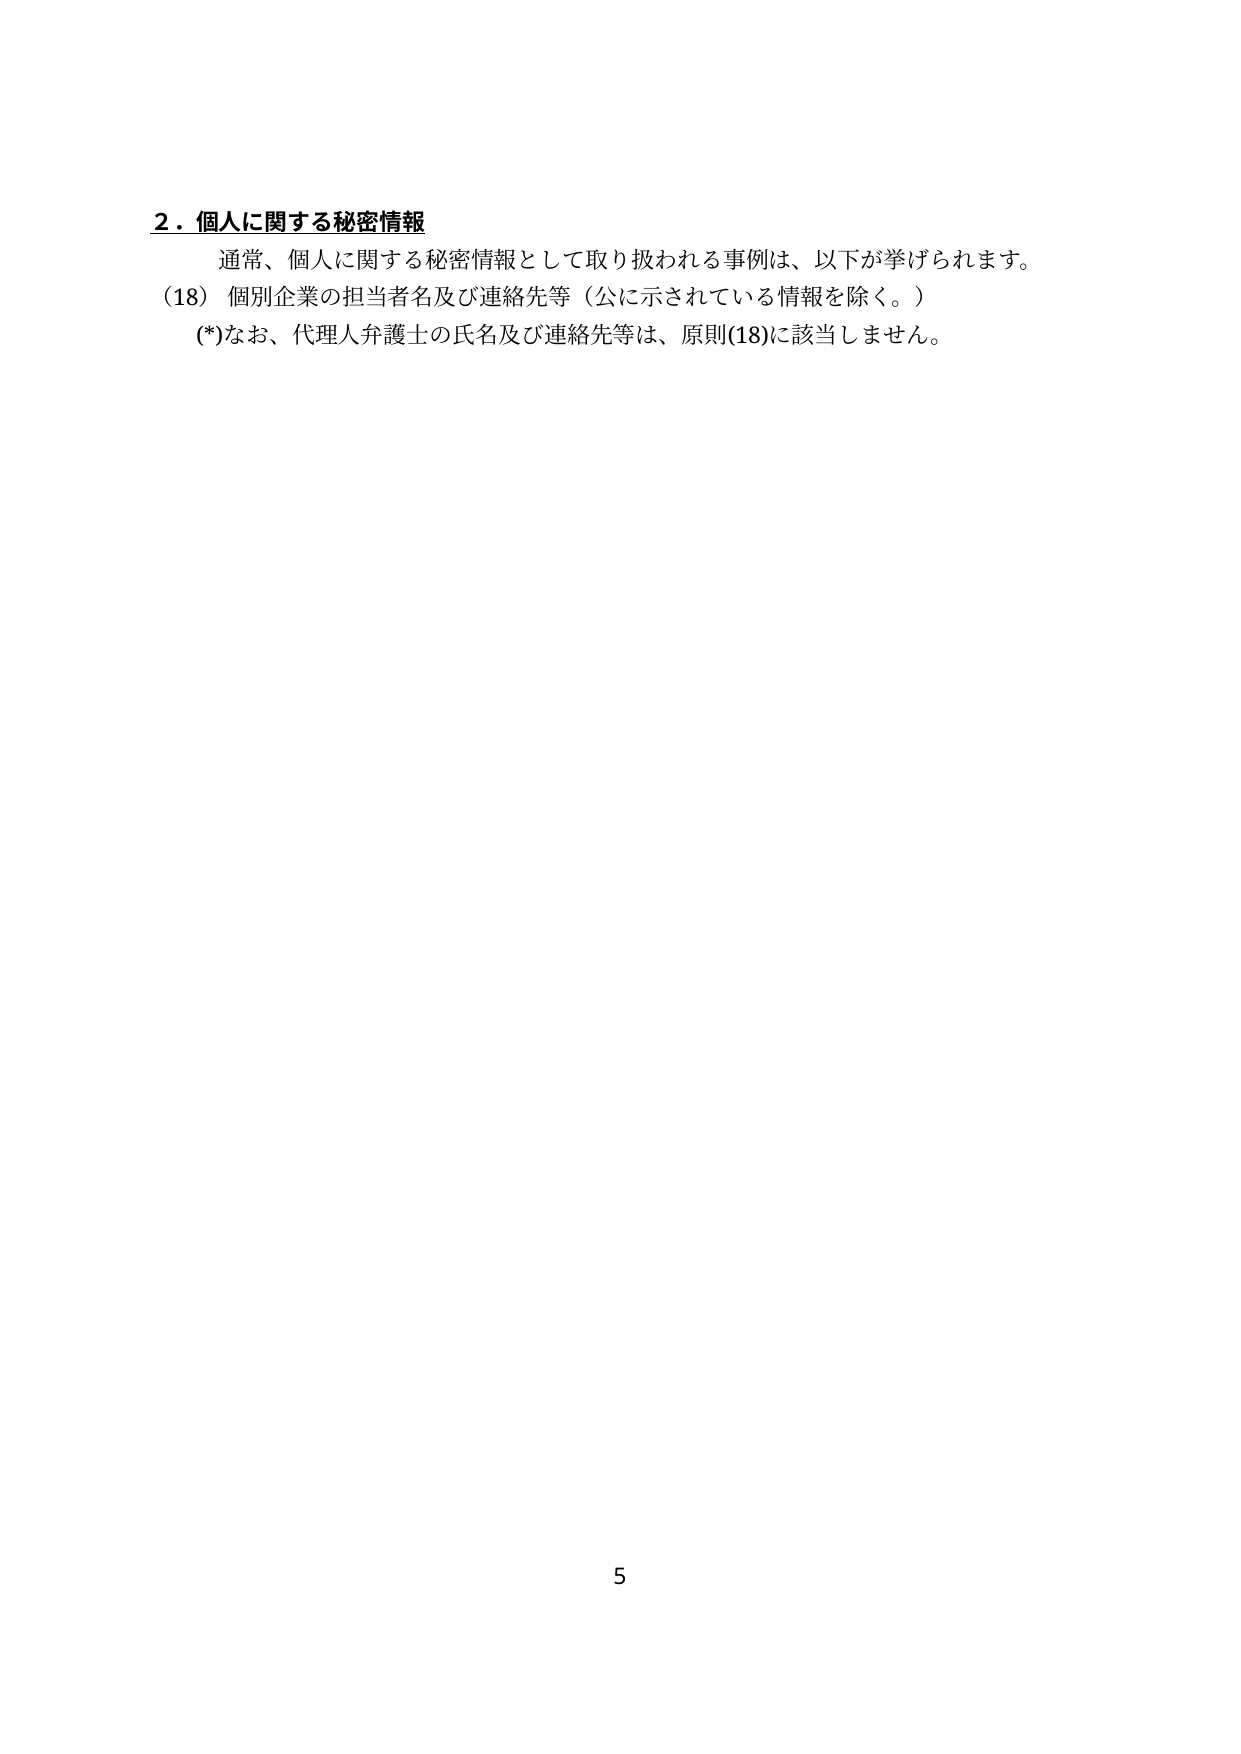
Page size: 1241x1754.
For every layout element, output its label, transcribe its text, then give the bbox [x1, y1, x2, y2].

text ２．個人に関する秘密情報 [150, 202, 1090, 239]
text （18） 個別企業の担当者名及び連絡先等（公に示されている情報を除く。） [150, 277, 1090, 314]
text 通常、個人に関する秘密情報として取り扱われる事例は、以下が挙げられます。 [150, 239, 1090, 277]
text (*)なお、代理人弁護士の氏名及び連絡先等は、原則(18)に該当しません。 [150, 314, 1090, 352]
